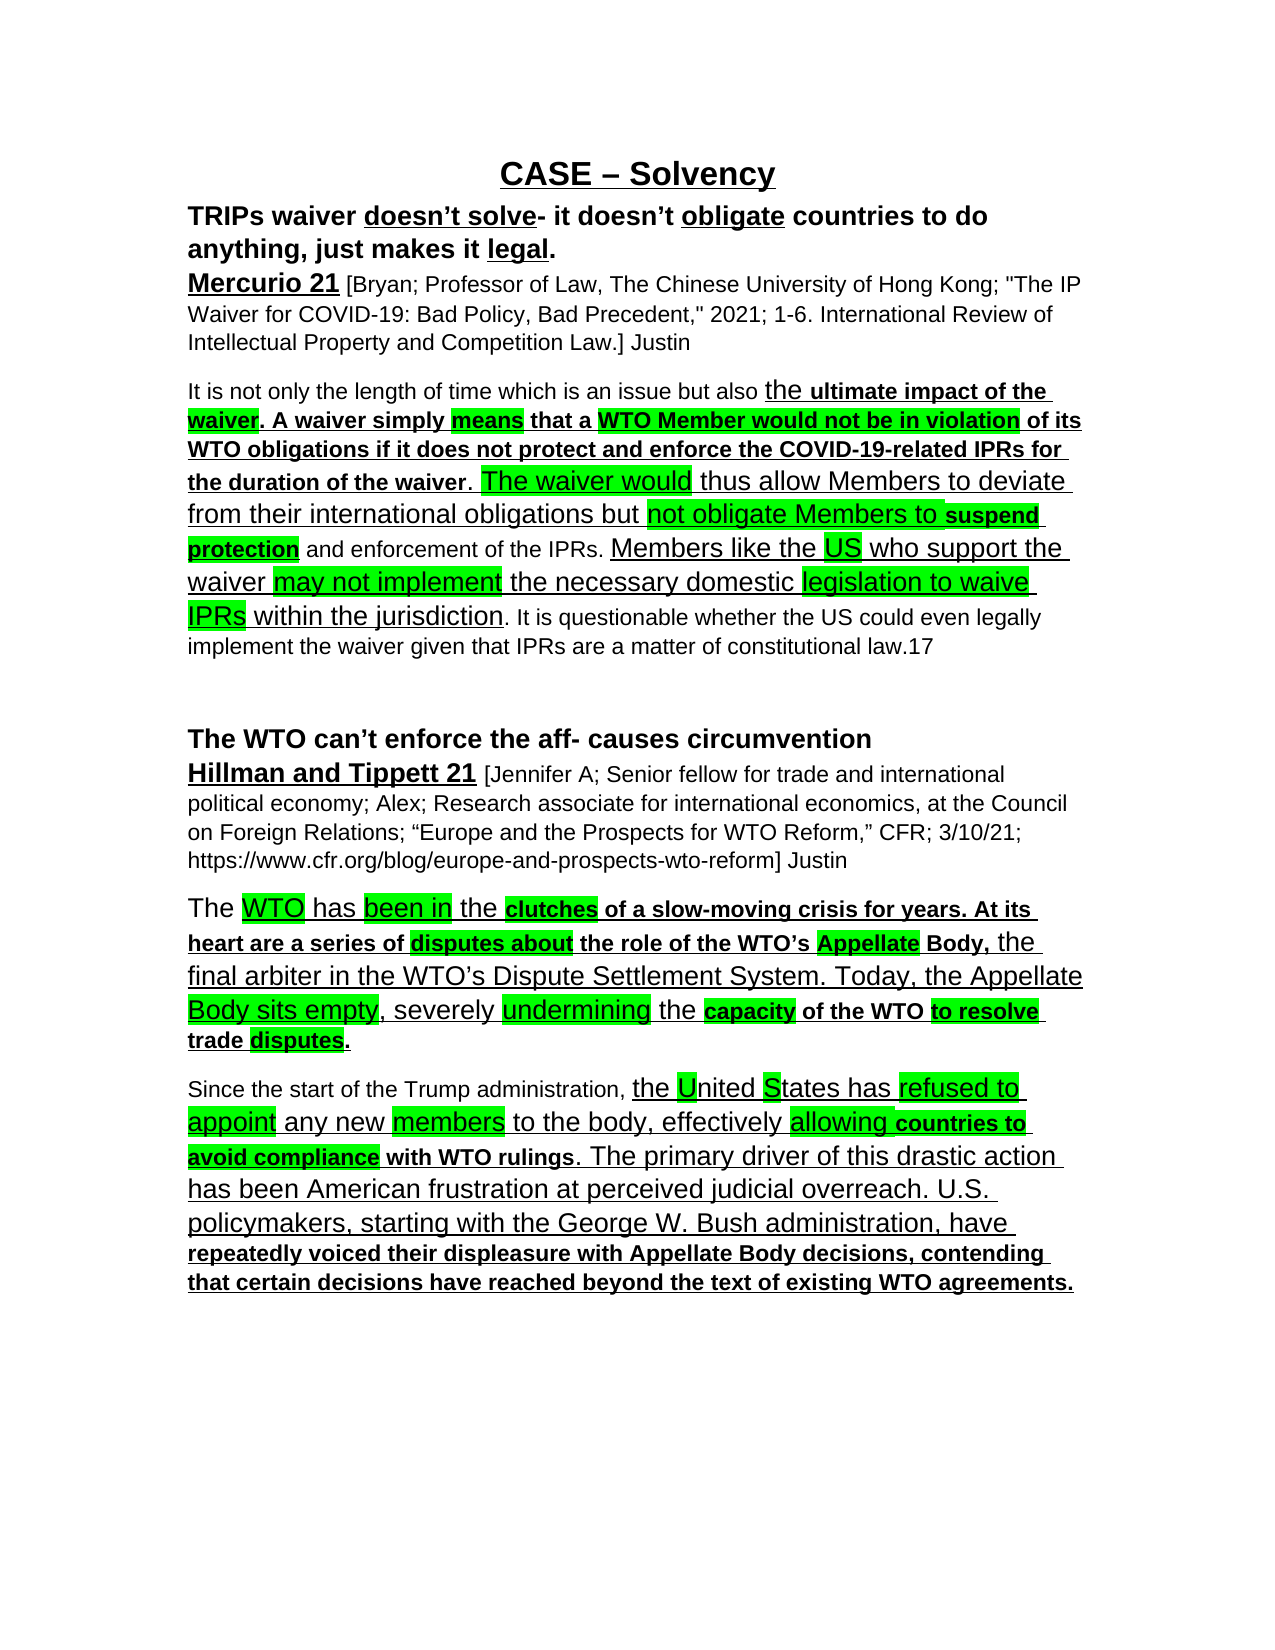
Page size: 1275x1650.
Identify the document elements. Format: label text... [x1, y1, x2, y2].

text Mercurio 21 [Bryan; Professor of Law, The Chinese University of Hong Kong; "The IP Waiver for COVID-19: Bad Policy, Bad Precedent," 2021; 1-6. International Review of Intellectual Property and Competition Law.] Justin [187, 267, 1087, 355]
text The WTO has been in the clutches of a slow-moving crisis for years. At its heart are a series of disputes about the role of the WTO’s Appellate Body, the final arbiter in the WTO’s Dispute Settlement System. Today, the Appellate Body sits empty, severely undermining the capacity of the WTO to resolve trade disputes. [187, 892, 1087, 1053]
text It is not only the length of time which is an issue but also the ultimate impact of the waiver. A waiver simply means that a WTO Member would not be in violation of its WTO obligations if it does not protect and enforce the COVID-19-related IPRs for the duration of the waiver. The waiver would thus allow Members to deviate from their international obligations but not obligate Members to suspend protection and enforcement of the IPRs. Members like the US who support the waiver may not implement the necessary domestic legislation to waive IPRs within the jurisdiction. It is questionable whether the US could even legally implement the waiver given that IPRs are a matter of constitutional law.17 [187, 374, 1087, 659]
text Since the start of the Trump administration, the United States has refused to appoint any new members to the body, effectively allowing countries to avoid compliance with WTO rulings. The primary driver of this drastic action has been American frustration at perceived judicial overreach. U.S. policymakers, starting with the George W. Bush administration, have repeatedly voiced their displeasure with Appellate Body decisions, contending that certain decisions have reached beyond the text of existing WTO agreements. [187, 1072, 1087, 1295]
subtitle The WTO can’t enforce the aff- causes circumvention [187, 723, 1087, 754]
subtitle TRIPs waiver doesn’t solve- it doesn’t obligate countries to do anything, just makes it legal. [187, 200, 1087, 265]
text Hillman and Tippett 21 [Jennifer A; Senior fellow for trade and international political economy; Alex; Research associate for international economics, at the Council on Foreign Relations; “Europe and the Prospects for WTO Reform,” CFR; 3/10/21; https://www.cfr.org/blog/europe-and-prospects-wto-reform] Justin [187, 757, 1087, 874]
subtitle CASE – Solvency [187, 154, 1087, 193]
